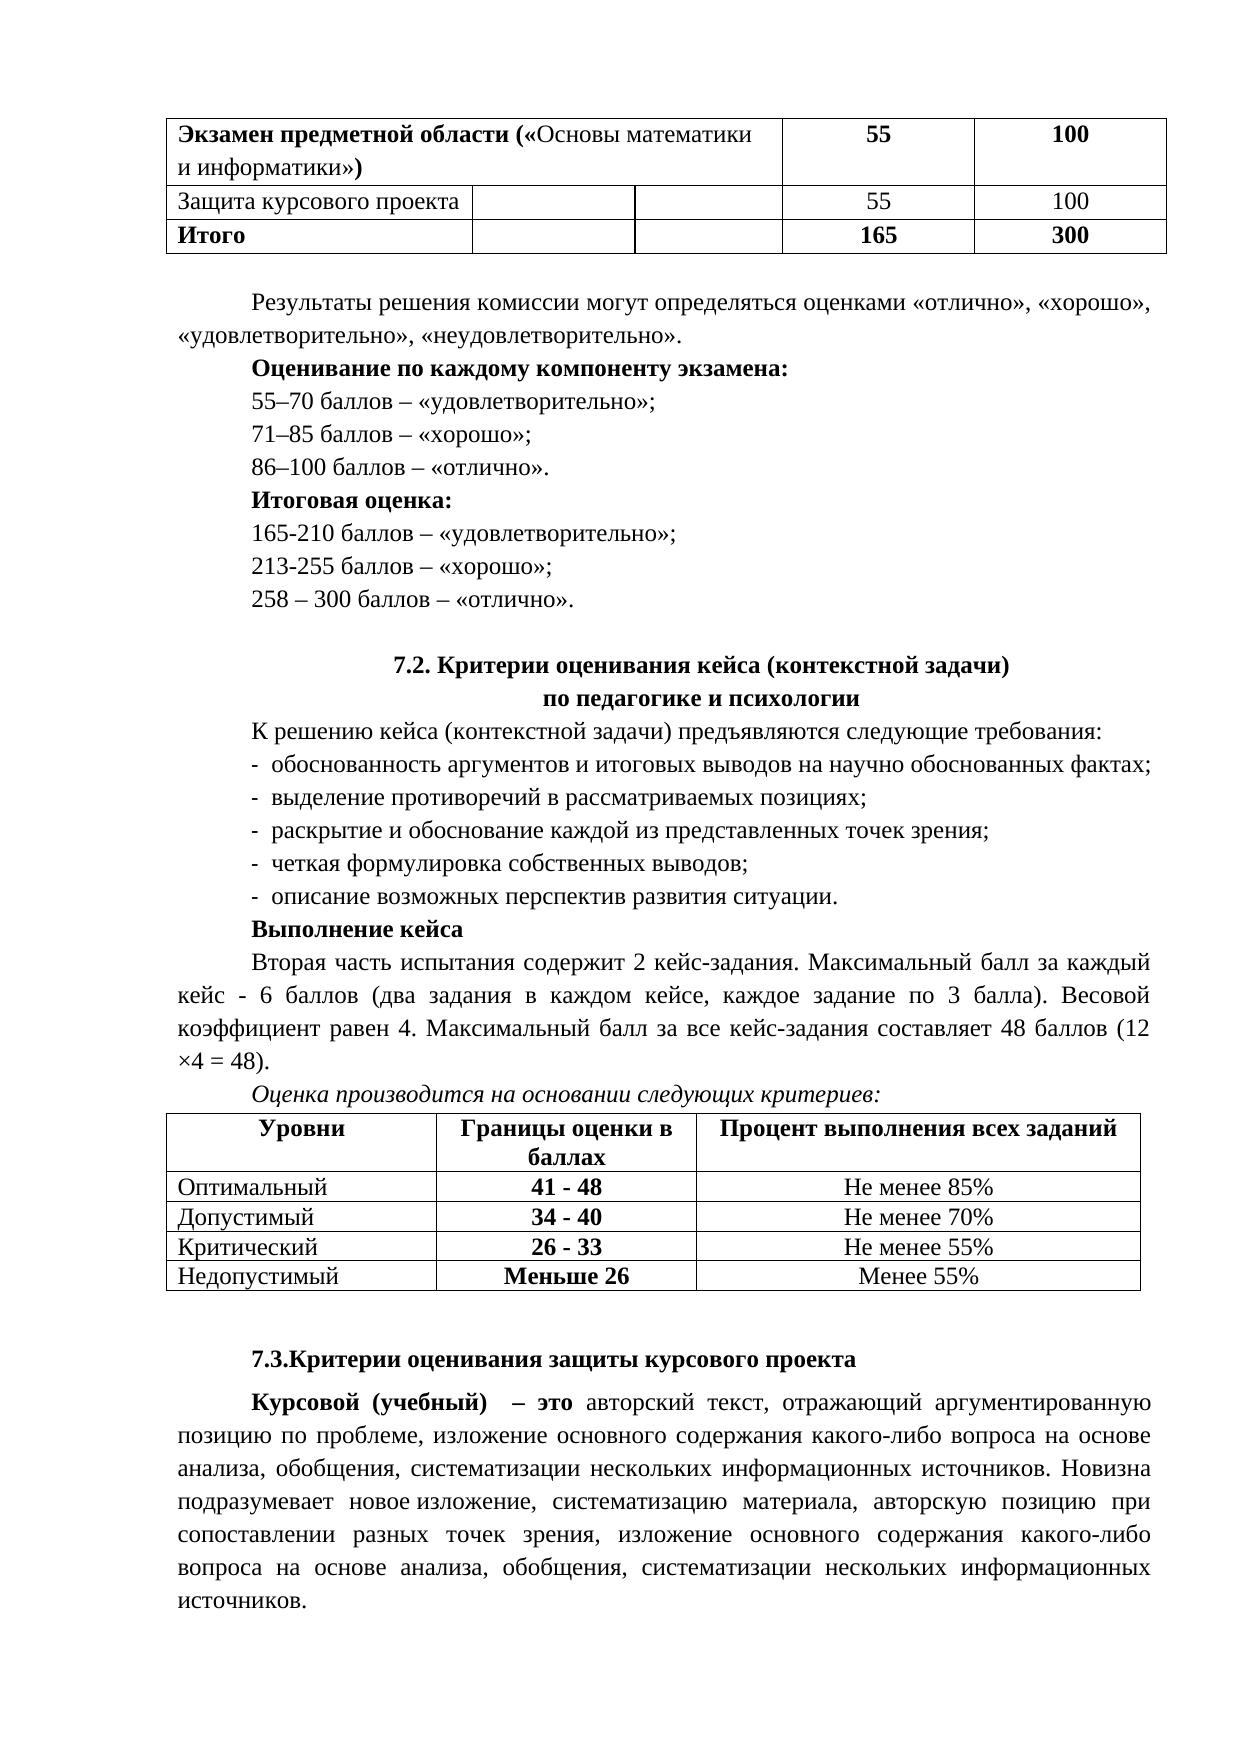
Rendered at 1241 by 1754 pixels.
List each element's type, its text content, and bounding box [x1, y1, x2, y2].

text 213-255 баллов – «хорошо»; [177, 551, 1152, 580]
text по педагогике и психологии [177, 683, 1152, 712]
text Итоговая оценка: [177, 485, 1152, 514]
table_cell [473, 186, 634, 219]
table_header Процент выполнения всех заданий [697, 1114, 1140, 1171]
table_cell [473, 220, 634, 253]
table_cell [636, 220, 782, 253]
table_cell 55 [783, 186, 974, 219]
table_cell 26 - 33 [437, 1232, 696, 1260]
text Оценивание по каждому компоненту экзамена: [177, 353, 1152, 382]
table_cell Не менее 70% [697, 1202, 1140, 1231]
table_header Границы оценки в баллах [437, 1114, 696, 1171]
table_cell Меньше 26 [437, 1261, 696, 1290]
table_cell Защита курсового проекта [167, 186, 472, 219]
list раскрытие и обоснование каждой из представленных точек зрения; [177, 815, 1152, 844]
text 258 – 300 баллов – «отлично». [177, 584, 1152, 613]
table_cell Критический [167, 1232, 436, 1260]
table_cell 100 [975, 186, 1166, 219]
text Курсовой (учебный) – это авторский текст, отражающий аргументированную позицию по проблеме, изложение основного содержания какого-либо вопроса на основе анализа, обобщения, систематизации нескольких информационных источников. Новизна подразумевает новое изложение, систематизацию материала, авторскую позицию при сопоставлении разных точек зрения, изложение основного содержания какого-либо вопроса на основе анализа, обобщения, систематизации нескольких информационных источников. [177, 1387, 1152, 1614]
text К решению кейса (контекстной задачи) предъявляются следующие требования: [177, 716, 1152, 745]
text Результаты решения комиссии могут определяться оценками «отлично», «хорошо», «удовлетворительно», «неудовлетворительно». [177, 287, 1152, 349]
list четкая формулировка собственных выводов; [177, 848, 1152, 877]
table_cell 55 [783, 119, 974, 185]
table_cell 300 [975, 220, 1166, 253]
table_cell Допустимый [167, 1202, 436, 1231]
table_cell Недопустимый [167, 1261, 436, 1290]
table_cell [636, 186, 782, 219]
text Выполнение кейса [177, 914, 1152, 943]
text 165-210 баллов – «удовлетворительно»; [177, 518, 1152, 547]
table_cell 165 [783, 220, 974, 253]
table_cell Менее 55% [697, 1261, 1140, 1290]
table_cell 41 - 48 [437, 1172, 696, 1201]
text 86–100 баллов – «отлично». [177, 452, 1152, 481]
text 7.3.Критерии оценивания защиты курсового проекта [177, 1344, 1152, 1373]
list обоснованность аргументов и итоговых выводов на научно обоснованных фактах; [177, 749, 1152, 778]
text Вторая часть испытания содержит 2 кейс-задания. Максимальный балл за каждый кейс - 6 баллов (два задания в каждом кейсе, каждое задание по 3 балла). Весовой коэффициент равен 4. Максимальный балл за все кейс-задания составляет 48 баллов (12 ×4 = 48). [177, 947, 1152, 1075]
text 7.2. Критерии оценивания кейса (контекстной задачи) [177, 650, 1152, 679]
text Оценка производится на основании следующих критериев: [177, 1079, 1152, 1108]
table_cell Оптимальный [167, 1172, 436, 1201]
table_cell Итого [167, 220, 472, 253]
table_cell 34 - 40 [437, 1202, 696, 1231]
text 71–85 баллов – «хорошо»; [177, 419, 1152, 448]
list выделение противоречий в рассматриваемых позициях; [177, 782, 1152, 811]
table_cell Не менее 55% [697, 1232, 1140, 1260]
table_cell Не менее 85% [697, 1172, 1140, 1201]
table_header Уровни [167, 1114, 436, 1171]
list описание возможных перспектив развития ситуации. [177, 881, 1152, 910]
text 55–70 баллов – «удовлетворительно»; [177, 386, 1152, 415]
table_cell Экзамен предметной области («Основы математики и информатики») [167, 119, 782, 185]
table_cell 100 [975, 119, 1166, 185]
